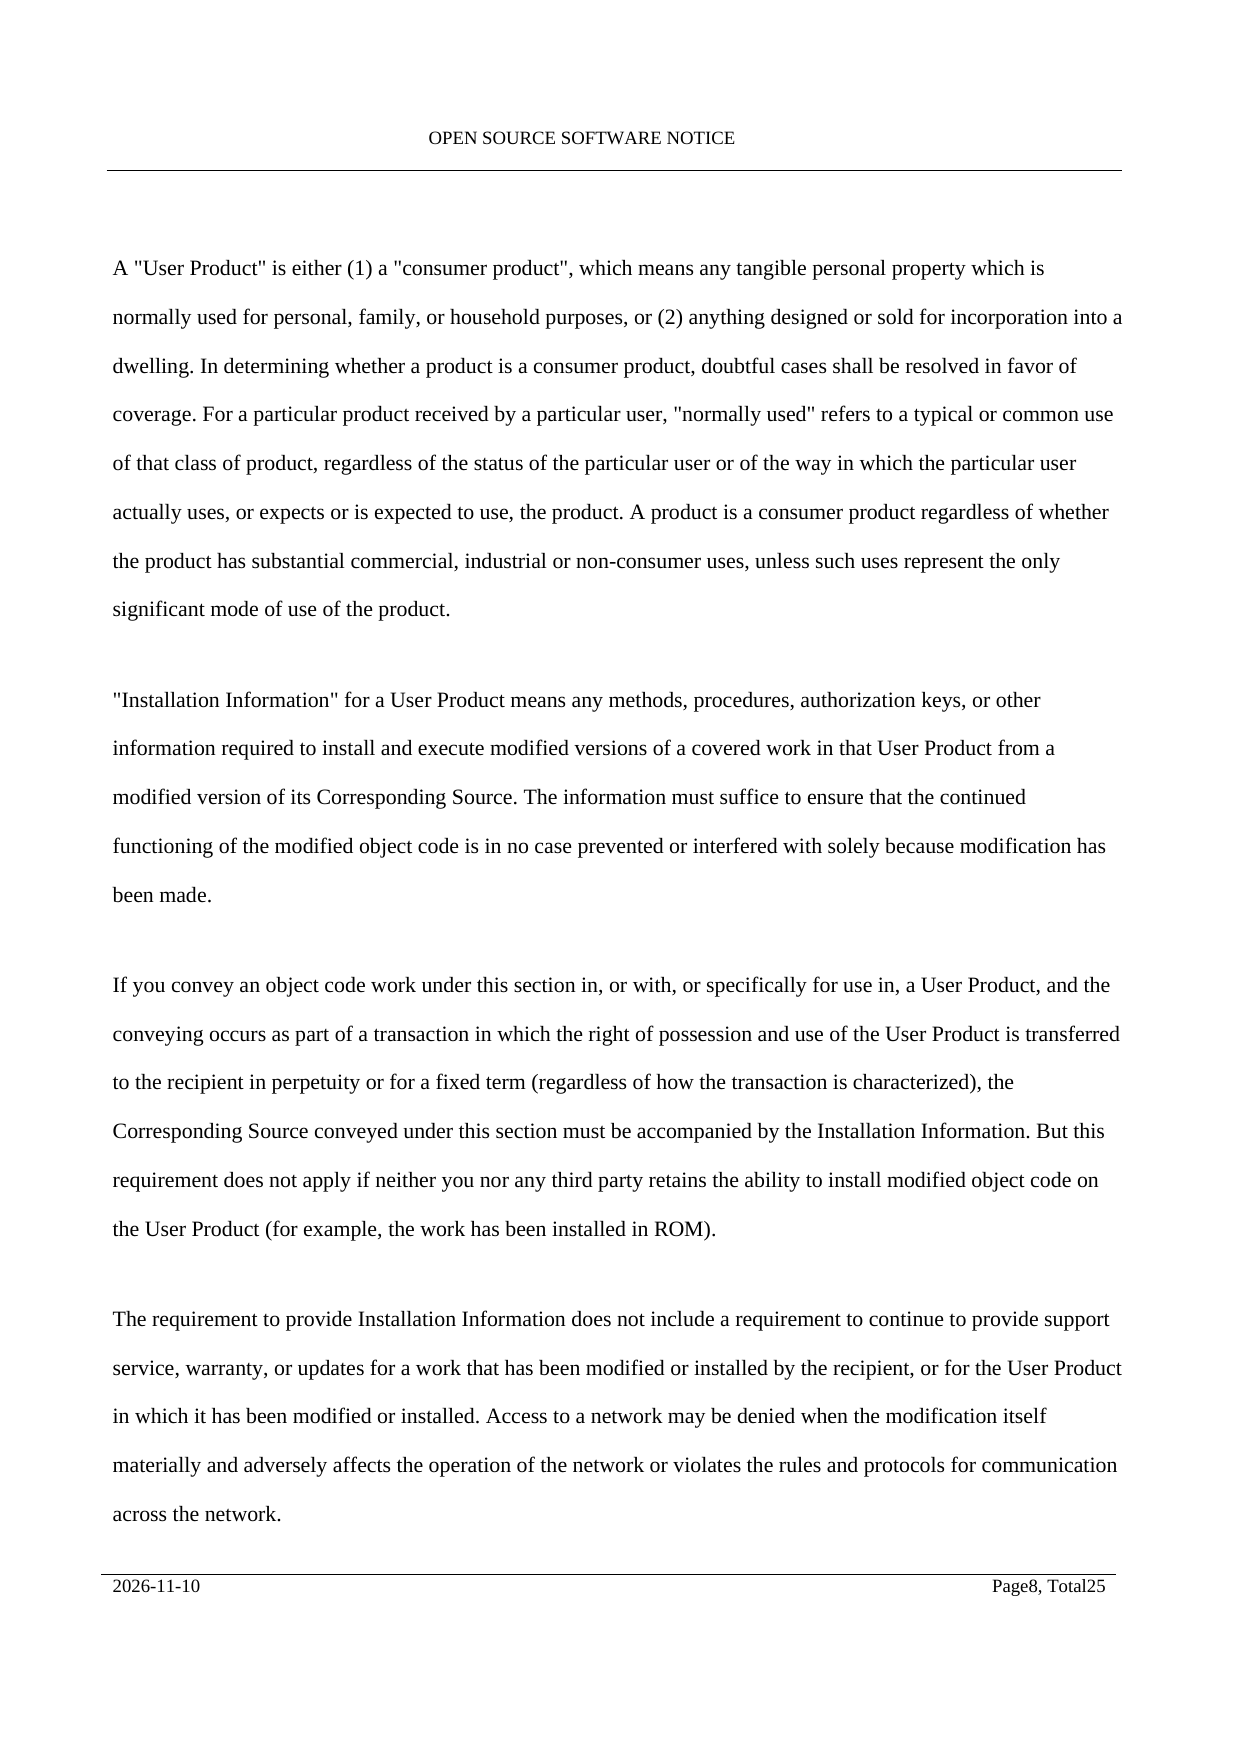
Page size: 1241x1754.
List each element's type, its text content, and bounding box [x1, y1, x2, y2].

text If you convey an object code work under this section in, or with, or specifically for use in, a User Product, and the conveying occurs as part of a transaction in which the right of possession and use of the User Product is transferred to the recipient in perpetuity or for a fixed term (regardless of how the transaction is characterized), the Corresponding Source conveyed under this section must be accompanied by the Installation Information. But this requirement does not apply if neither you nor any third party retains the ability to install modified object code on the User Product (for example, the work has been installed in ROM). [112, 968, 1128, 1244]
text The requirement to provide Installation Information does not include a requirement to continue to provide support service, warranty, or updates for a work that has been modified or installed by the recipient, or for the User Product in which it has been modified or installed. Access to a network may be denied when the modification itself materially and adversely affects the operation of the network or violates the rules and protocols for communication across the network. [112, 1302, 1128, 1529]
text "Installation Information" for a User Product means any methods, procedures, authorization keys, or other information required to install and execute modified versions of a covered work in that User Product from a modified version of its Corresponding Source. The information must suffice to ensure that the continued functioning of the modified object code is in no case prevented or interfered with solely because modification has been made. [112, 683, 1128, 910]
text A "User Product" is either (1) a "consumer product", which means any tangible personal property which is normally used for personal, family, or household purposes, or (2) anything designed or sold for incorporation into a dwelling. In determining whether a product is a consumer product, doubtful cases shall be resolved in favor of coverage. For a particular product received by a particular user, "normally used" refers to a typical or common use of that class of product, regardless of the status of the particular user or of the way in which the particular user actually uses, or expects or is expected to use, the product. A product is a consumer product regardless of whether the product has substantial commercial, industrial or non-consumer uses, unless such uses represent the only significant mode of use of the product. [112, 251, 1128, 625]
